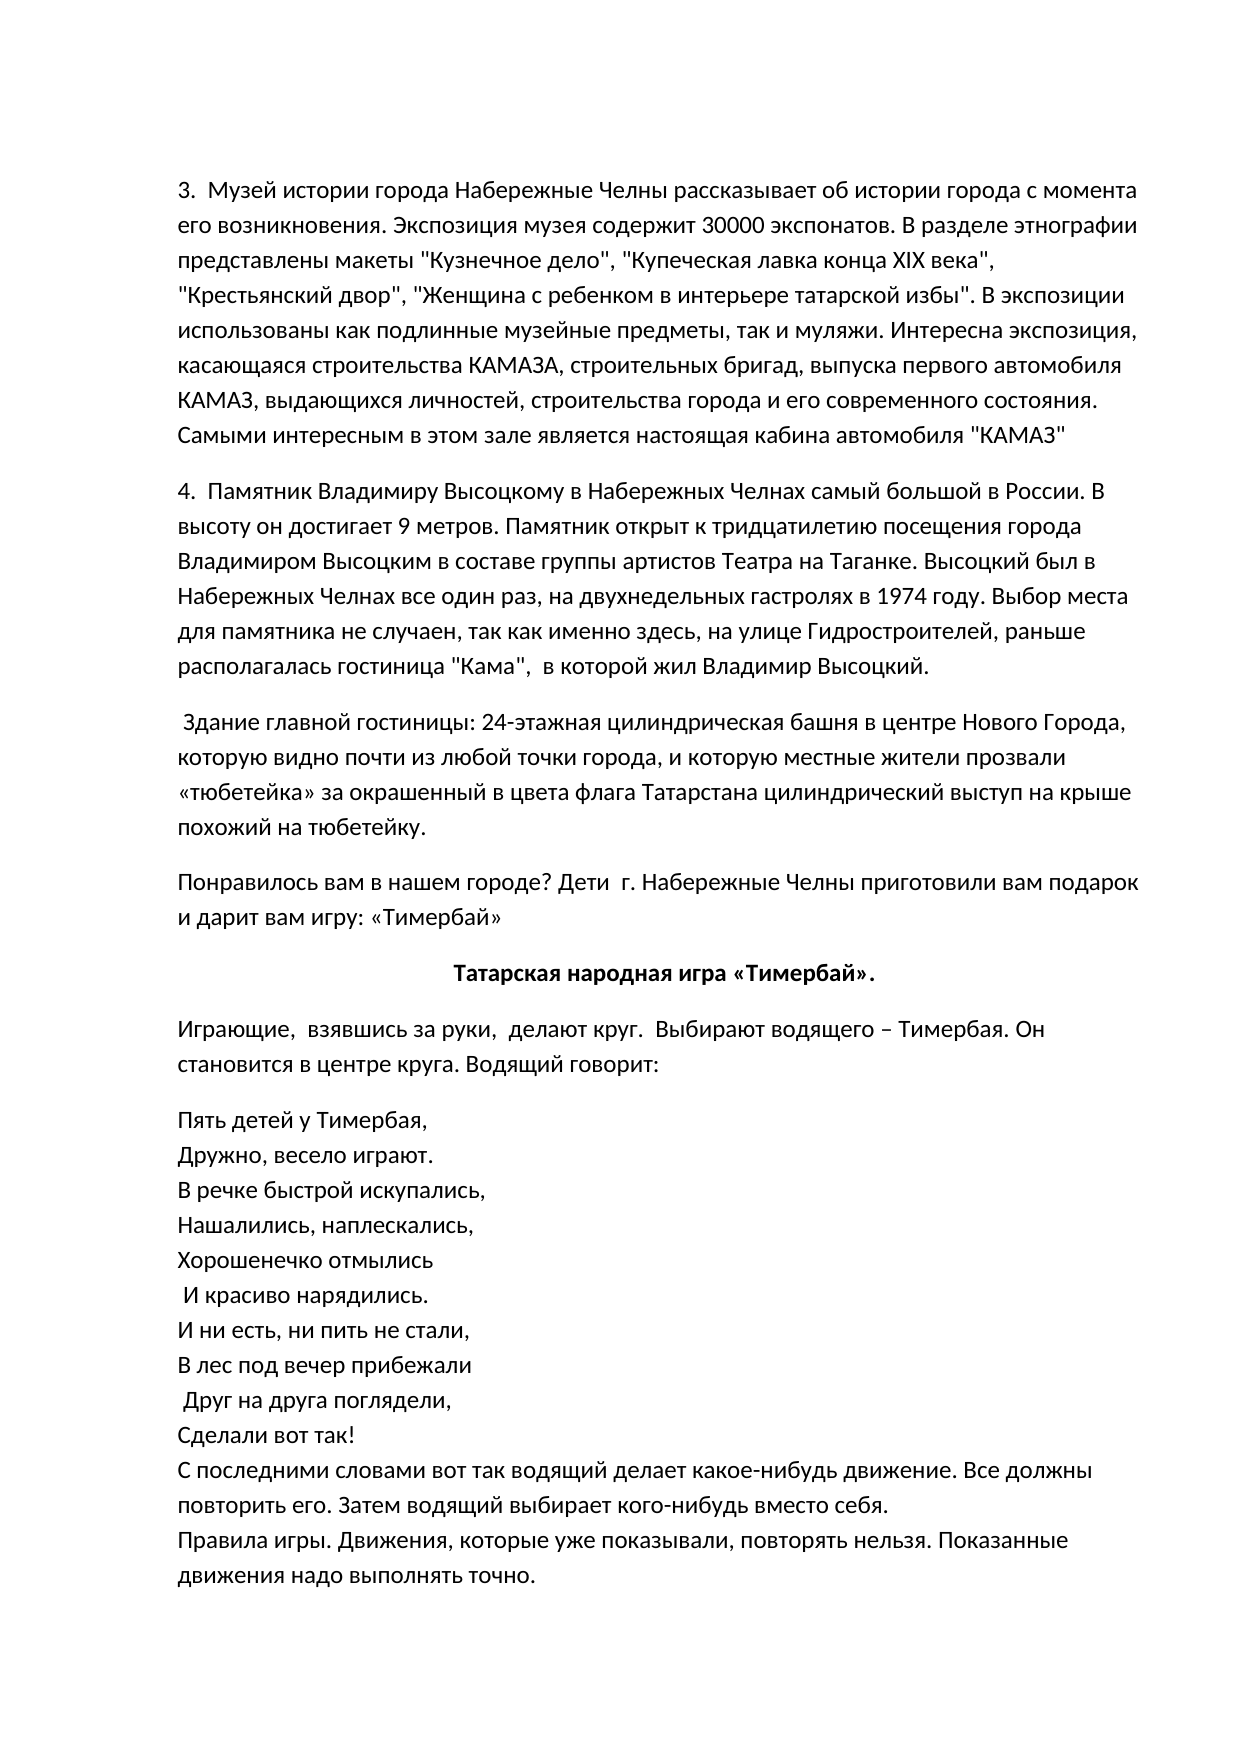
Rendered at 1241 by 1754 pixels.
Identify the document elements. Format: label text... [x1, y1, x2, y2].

text Играющие, взявшись за руки, делают круг. Выбирают водящего – Тимербая. Он становится в центре круга. Водящий говорит: [177, 1013, 1152, 1079]
text В лес под вечер прибежали [177, 1349, 1152, 1379]
text Сделали вот так! [177, 1419, 1152, 1449]
text И ни есть, ни пить не стали, [177, 1314, 1152, 1344]
text Пять детей у Тимербая, [177, 1104, 1152, 1134]
text В речке быстрой искупались, [177, 1174, 1152, 1204]
text Татарская народная игра «Тимербай». [177, 957, 1152, 988]
text Правила игры. Движения, которые уже показывали, повторять нельзя. Показанные движения надо выполнять точно. [177, 1524, 1152, 1589]
text 3. Музей истории города Набережные Челны рассказывает об истории города с момента его возникновения. Экспозиция музея содержит 30000 экспонатов. В разделе этнографии представлены макеты "Кузнечное дело", "Купеческая лавка конца ХIХ века", "Крестьянский двор", "Женщина с ребенком в интерьере татарской избы". В экспозиции использованы как подлинные музейные предметы, так и муляжи. Интересна экспозиция, касающаяся строительства КАМАЗА, строительных бригад, выпуска первого автомобиля КАМАЗ, выдающихся личностей, строительства города и его современного состояния. Самыми интересным в этом зале является настоящая кабина автомобиля "КАМАЗ" [177, 174, 1152, 449]
text 4. Памятник Владимиру Высоцкому в Набережных Челнах самый большой в России. В высоту он достигает 9 метров. Памятник открыт к тридцатилетию посещения города Владимиром Высоцким в составе группы артистов Театра на Таганке. Высоцкий был в Набережных Челнах все один раз, на двухнедельных гастролях в 1974 году. Выбор места для памятника не случаен, так как именно здесь, на улице Гидростроителей, раньше располагалась гостиница "Кама", в которой жил Владимир Высоцкий. [177, 475, 1152, 680]
text С последними словами вот так водящий делает какое-нибудь движение. Все должны повторить его. Затем водящий выбирает кого-нибудь вместо себя. [177, 1454, 1152, 1519]
text Понравилось вам в нашем городе? Дети г. Набережные Челны приготовили вам подарок и дарит вам игру: «Тимербай» [177, 866, 1152, 932]
text Дружно, весело играют. [177, 1139, 1152, 1169]
text Нашалились, наплескались, [177, 1209, 1152, 1239]
text И красиво нарядились. [177, 1279, 1152, 1309]
text Здание главной гостиницы: 24-этажная цилиндрическая башня в центре Нового Города, которую видно почти из любой точки города, и которую местные жители прозвали «тюбетейка» за окрашенный в цвета флага Татарстана цилиндрический выступ на крыше похожий на тюбетейку. [177, 706, 1152, 841]
text Друг на друга поглядели, [177, 1384, 1152, 1414]
text Хорошенечко отмылись [177, 1244, 1152, 1274]
